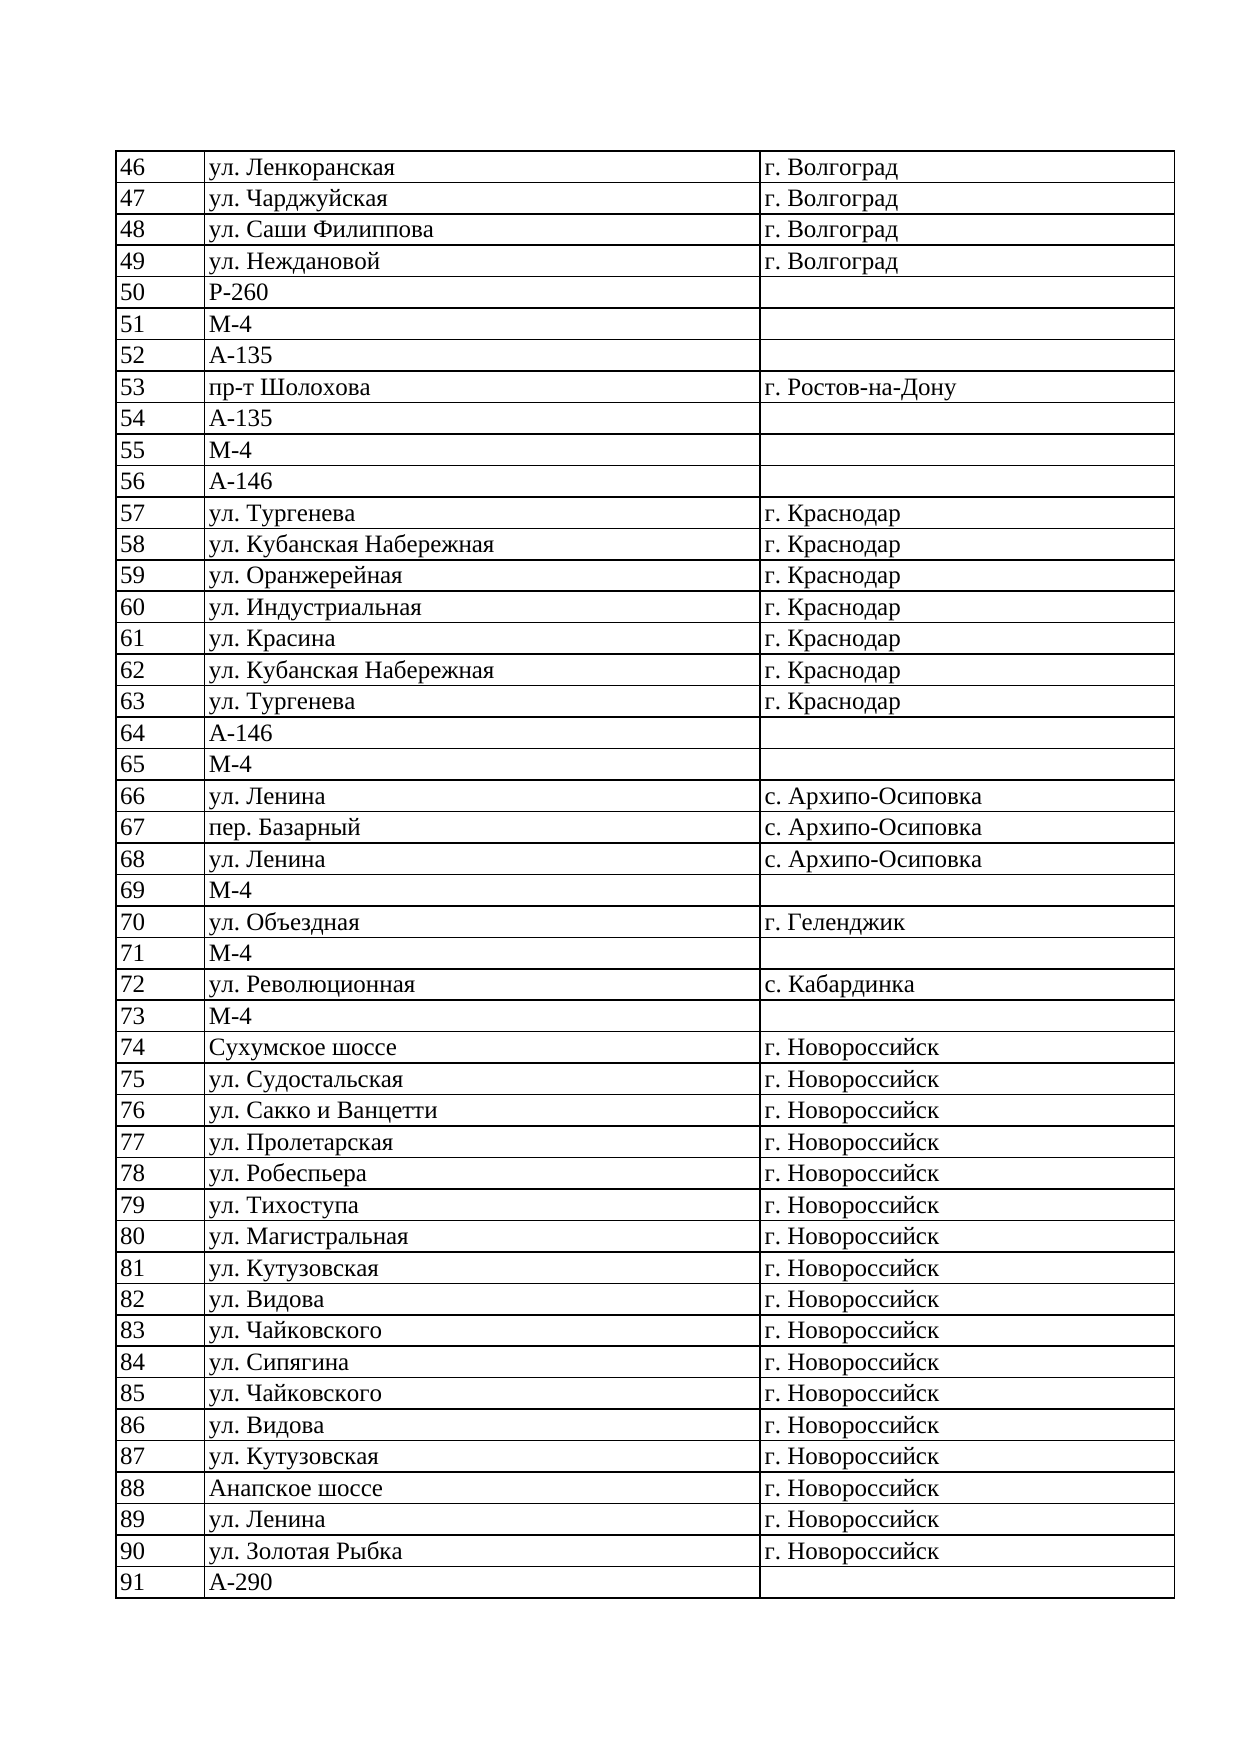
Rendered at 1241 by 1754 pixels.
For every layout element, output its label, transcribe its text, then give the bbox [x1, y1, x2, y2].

table_cell ул. Кубанская Набережная [205, 529, 759, 559]
table_cell [761, 1001, 1174, 1031]
table_cell г. Волгоград [761, 183, 1174, 213]
table_cell ул. Видова [205, 1284, 759, 1314]
table_cell 56 [117, 466, 204, 496]
table_cell г. Новороссийск [761, 1158, 1174, 1188]
table_cell 53 [117, 372, 204, 402]
table_cell А-135 [205, 340, 759, 370]
table_cell г. Краснодар [761, 686, 1174, 716]
table_cell 52 [117, 340, 204, 370]
table_cell 69 [117, 875, 204, 905]
table_cell 51 [117, 309, 204, 339]
table_cell [761, 749, 1174, 779]
table_cell ул. Тургенева [205, 498, 759, 527]
table_cell г. Новороссийск [761, 1221, 1174, 1251]
table_cell ул. Ленина [205, 1504, 759, 1534]
table_cell ул. Неждановой [205, 246, 759, 276]
table_cell 83 [117, 1316, 204, 1345]
table_cell г. Новороссийск [761, 1032, 1174, 1062]
table_cell 84 [117, 1347, 204, 1377]
table_cell 89 [117, 1504, 204, 1534]
table_cell ул. Судостальская [205, 1064, 759, 1094]
table_cell [761, 340, 1174, 370]
table_cell ул. Сакко и Ванцетти [205, 1095, 759, 1125]
table_cell г. Новороссийск [761, 1253, 1174, 1282]
table_cell г. Новороссийск [761, 1504, 1174, 1534]
table_cell 70 [117, 907, 204, 936]
table_cell 63 [117, 686, 204, 716]
table_cell [761, 938, 1174, 968]
table_cell 54 [117, 403, 204, 433]
table_cell 59 [117, 561, 204, 590]
table_cell с. Кабардинка [761, 970, 1174, 999]
table_cell ул. Пролетарская [205, 1127, 759, 1157]
table_cell г. Новороссийск [761, 1284, 1174, 1314]
table_cell 79 [117, 1190, 204, 1219]
table_cell с. Архипо-Осиповка [761, 844, 1174, 873]
table_cell Р-260 [205, 277, 759, 307]
table_cell 65 [117, 749, 204, 779]
table_cell 78 [117, 1158, 204, 1188]
table_cell 46 [117, 152, 204, 181]
table_cell М-4 [205, 875, 759, 905]
table_cell 66 [117, 781, 204, 811]
table_cell г. Ростов-на-Дону [761, 372, 1174, 402]
table_cell г. Краснодар [761, 655, 1174, 685]
table_cell [761, 309, 1174, 339]
table_cell ул. Чайковского [205, 1378, 759, 1408]
table_cell 60 [117, 592, 204, 622]
table_cell г. Новороссийск [761, 1536, 1174, 1566]
table_cell г. Новороссийск [761, 1190, 1174, 1219]
table_cell [761, 435, 1174, 464]
table_cell [761, 875, 1174, 905]
table_cell г. Новороссийск [761, 1378, 1174, 1408]
table_cell г. Краснодар [761, 498, 1174, 527]
table_cell ул. Объездная [205, 907, 759, 936]
table_cell г. Краснодар [761, 623, 1174, 653]
table_cell 88 [117, 1473, 204, 1503]
table_cell А-290 [205, 1567, 759, 1597]
table_cell 72 [117, 970, 204, 999]
table_cell г. Новороссийск [761, 1441, 1174, 1471]
table_cell 50 [117, 277, 204, 307]
table_cell 91 [117, 1567, 204, 1597]
table_cell 71 [117, 938, 204, 968]
table_cell [761, 277, 1174, 307]
table_cell 81 [117, 1253, 204, 1282]
table_cell ул. Тихоступа [205, 1190, 759, 1219]
table_cell г. Волгоград [761, 246, 1174, 276]
table_cell г. Новороссийск [761, 1127, 1174, 1157]
table_cell 76 [117, 1095, 204, 1125]
table_cell 73 [117, 1001, 204, 1031]
table_cell 55 [117, 435, 204, 464]
table_cell ул. Ленкоранская [205, 152, 759, 181]
table_cell с. Архипо-Осиповка [761, 781, 1174, 811]
table_cell ул. Индустриальная [205, 592, 759, 622]
table_cell А-135 [205, 403, 759, 433]
table_cell г. Волгоград [761, 215, 1174, 244]
table_cell 58 [117, 529, 204, 559]
table_cell 57 [117, 498, 204, 527]
table_cell [761, 403, 1174, 433]
table_cell М-4 [205, 938, 759, 968]
table_cell ул. Кутузовская [205, 1441, 759, 1471]
table_cell 82 [117, 1284, 204, 1314]
table_cell [761, 1567, 1174, 1597]
table_cell 77 [117, 1127, 204, 1157]
table_cell 74 [117, 1032, 204, 1062]
table_cell 80 [117, 1221, 204, 1251]
table_cell ул. Чарджуйская [205, 183, 759, 213]
table_cell 48 [117, 215, 204, 244]
table_cell ул. Видова [205, 1410, 759, 1440]
table_cell ул. Революционная [205, 970, 759, 999]
table_cell ул. Кутузовская [205, 1253, 759, 1282]
table_cell 47 [117, 183, 204, 213]
table_cell Анапское шоссе [205, 1473, 759, 1503]
table_cell г. Краснодар [761, 529, 1174, 559]
table_cell ул. Кубанская Набережная [205, 655, 759, 685]
table_cell г. Новороссийск [761, 1064, 1174, 1094]
table_cell ул. Магистральная [205, 1221, 759, 1251]
table_cell 61 [117, 623, 204, 653]
table_cell [761, 718, 1174, 748]
table_cell М-4 [205, 309, 759, 339]
table_cell 90 [117, 1536, 204, 1566]
table_cell 86 [117, 1410, 204, 1440]
table_cell 75 [117, 1064, 204, 1094]
table_cell г. Новороссийск [761, 1473, 1174, 1503]
table_cell 85 [117, 1378, 204, 1408]
table_cell ул. Саши Филиппова [205, 215, 759, 244]
table_cell ул. Золотая Рыбка [205, 1536, 759, 1566]
table_cell 62 [117, 655, 204, 685]
table_cell г. Новороссийск [761, 1095, 1174, 1125]
table_cell пер. Базарный [205, 812, 759, 842]
table_cell пр-т Шолохова [205, 372, 759, 402]
table_cell ул. Робеспьера [205, 1158, 759, 1188]
table_cell г. Волгоград [761, 152, 1174, 181]
table_cell с. Архипо-Осиповка [761, 812, 1174, 842]
table_cell г. Геленджик [761, 907, 1174, 936]
table_cell 68 [117, 844, 204, 873]
table_cell 49 [117, 246, 204, 276]
table_cell А-146 [205, 718, 759, 748]
table_cell 64 [117, 718, 204, 748]
table_cell М-4 [205, 435, 759, 464]
table_cell г. Краснодар [761, 592, 1174, 622]
table_cell г. Новороссийск [761, 1347, 1174, 1377]
table_cell ул. Сипягина [205, 1347, 759, 1377]
table_cell [761, 466, 1174, 496]
table_cell М-4 [205, 1001, 759, 1031]
table_cell ул. Чайковского [205, 1316, 759, 1345]
table_cell г. Краснодар [761, 561, 1174, 590]
table_cell А-146 [205, 466, 759, 496]
table_cell ул. Оранжерейная [205, 561, 759, 590]
table_cell М-4 [205, 749, 759, 779]
table_cell г. Новороссийск [761, 1410, 1174, 1440]
table_cell г. Новороссийск [761, 1316, 1174, 1345]
table_cell ул. Тургенева [205, 686, 759, 716]
table_cell ул. Ленина [205, 781, 759, 811]
table_cell ул. Красина [205, 623, 759, 653]
table_cell 87 [117, 1441, 204, 1471]
table_cell Сухумское шоссе [205, 1032, 759, 1062]
table_cell 67 [117, 812, 204, 842]
table_cell ул. Ленина [205, 844, 759, 873]
